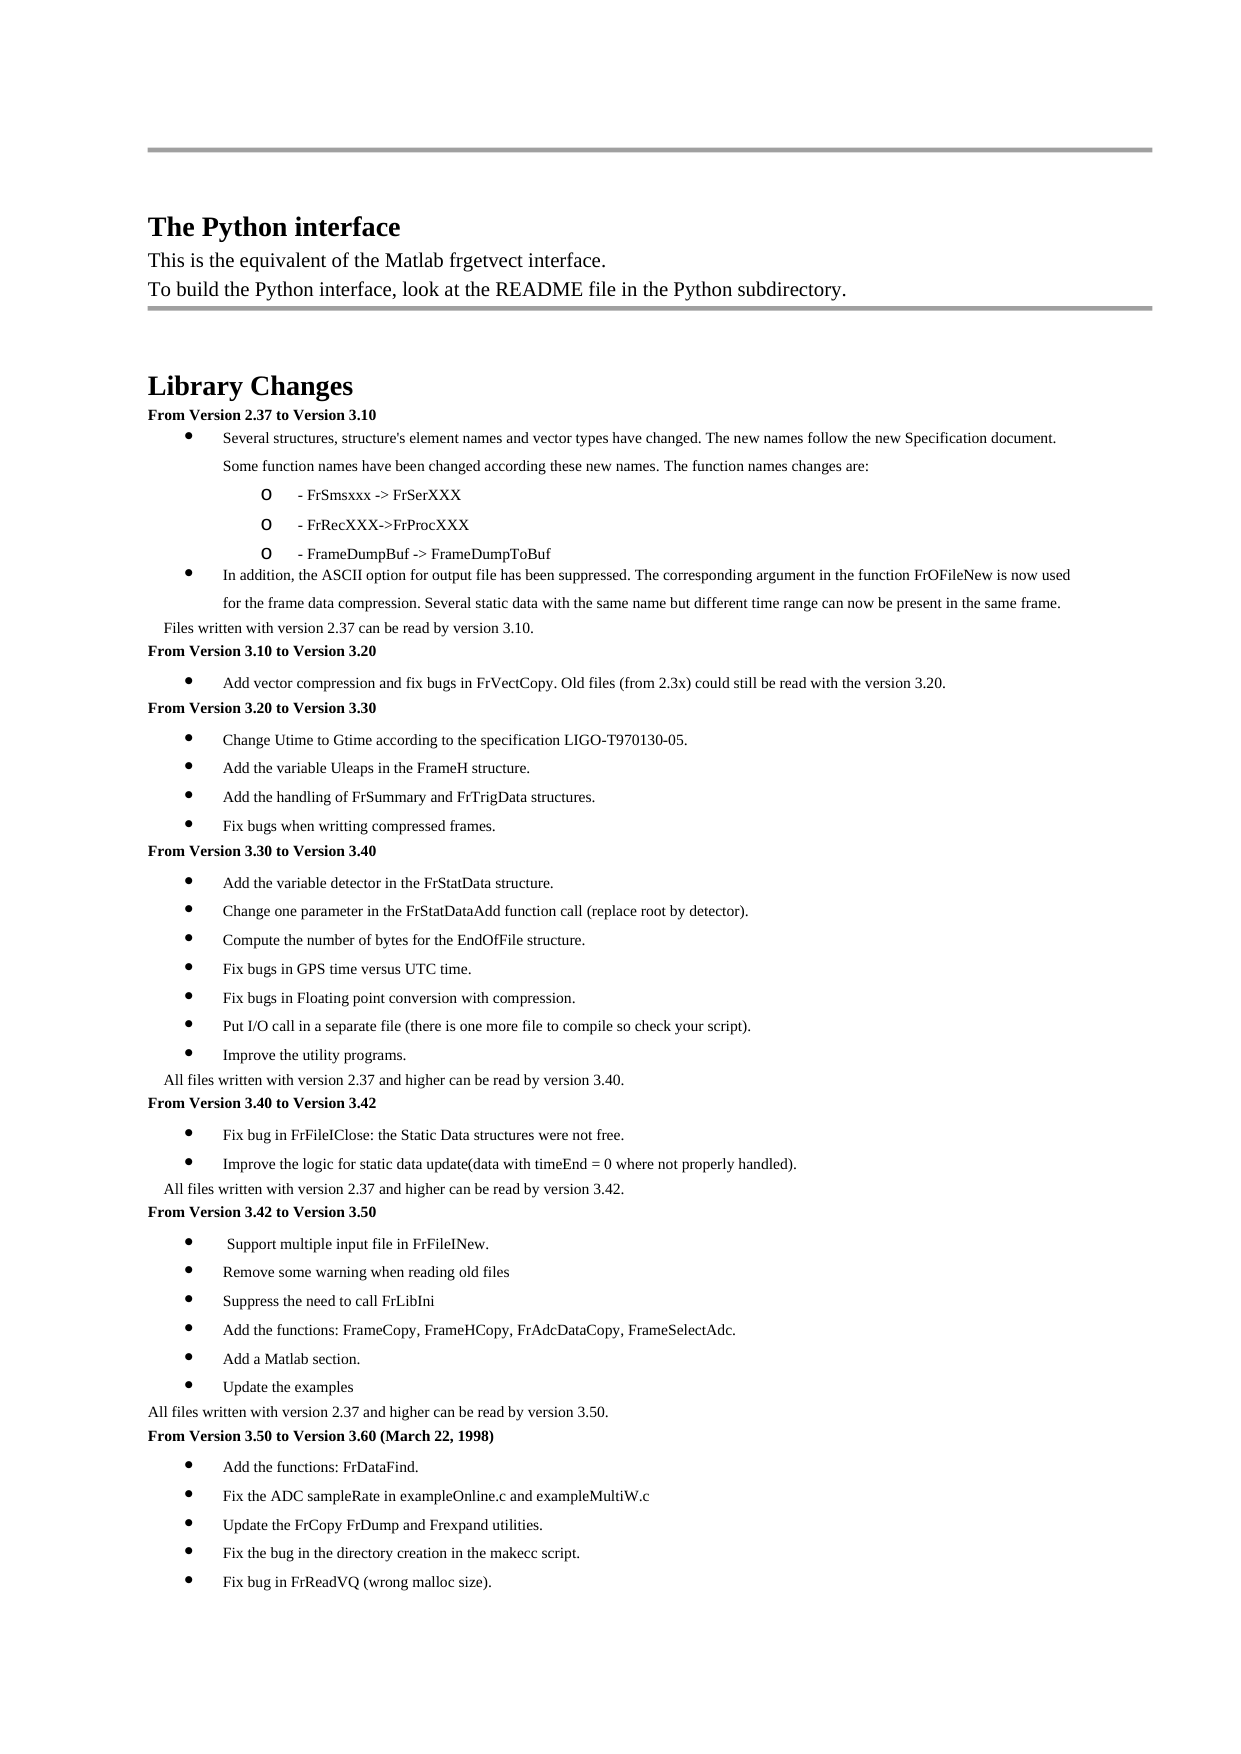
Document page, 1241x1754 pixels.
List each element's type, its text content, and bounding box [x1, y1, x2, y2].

list Add the handling of FrSummary and FrTrigData structures. [185, 779, 1093, 808]
list Add a Matlab section. [185, 1341, 1093, 1369]
list Change one parameter in the FrStatDataAdd function call (replace root by detector). [185, 893, 1093, 922]
list - FrSmsxxx -> FrSerXXX [260, 477, 1093, 507]
subtitle From Version 3.20 to Version 3.30 [148, 698, 1093, 716]
list - FrameDumpBuf -> FrameDumpToBuf [260, 536, 1093, 566]
subtitle From Version 3.40 to Version 3.42 [148, 1094, 1093, 1112]
subtitle From Version 3.50 to Version 3.60 (March 22, 1998) [148, 1426, 1093, 1444]
subtitle From Version 3.30 to Version 3.40 [148, 842, 1093, 859]
text To build the Python interface, look at the README file in the Python subdirectory. [148, 277, 1093, 301]
list Several structures, structure's element names and vector types have changed. The new names follow the new Specification document. Some function names have been changed according these new names. The function names changes are: [185, 429, 1093, 477]
text All files written with version 2.37 and higher can be read by version 3.42. [148, 1180, 1093, 1198]
subtitle The Python interface [148, 210, 1093, 243]
list Suppress the need to call FrLibIni [185, 1283, 1093, 1312]
list Improve the utility programs. [185, 1037, 1093, 1066]
list Improve the logic for static data update(data with timeEnd = 0 where not properly handled). [185, 1146, 1093, 1174]
list Fix bug in FrReadVQ (wrong malloc size). [185, 1564, 1093, 1593]
list Fix bugs in GPS time versus UTC time. [185, 951, 1093, 980]
list Add the variable Uleaps in the FrameH structure. [185, 750, 1093, 779]
subtitle From Version 3.42 to Version 3.50 [148, 1203, 1093, 1221]
list Add the functions: FrDataFind. [185, 1449, 1093, 1478]
list Fix bugs when writting compressed frames. [185, 808, 1093, 837]
list Remove some warning when reading old files [185, 1254, 1093, 1283]
list In addition, the ASCII option for output file has been suppressed. The corresponding argument in the function FrOFileNew is now used for the frame data compression. Several static data with the same name but different time range can now be present in the same frame. [185, 566, 1093, 613]
list Change Utime to Gtime according to the specification LIGO-T970130-05. [185, 722, 1093, 750]
text Files written with version 2.37 can be read by version 3.10. [148, 619, 1093, 637]
list Fix bugs in Floating point conversion with compression. [185, 980, 1093, 1008]
subtitle From Version 2.37 to Version 3.10 [148, 406, 1093, 424]
list Fix bug in FrFileIClose: the Static Data structures were not free. [185, 1117, 1093, 1146]
text All files written with version 2.37 and higher can be read by version 3.50. [148, 1403, 1093, 1421]
list Add vector compression and fix bugs in FrVectCopy. Old files (from 2.3x) could still be read with the version 3.20. [185, 665, 1093, 693]
list Add the functions: FrameCopy, FrameHCopy, FrAdcDataCopy, FrameSelectAdc. [185, 1312, 1093, 1341]
list Put I/O call in a separate file (there is one more file to compile so check your script). [185, 1008, 1093, 1037]
list Support multiple input file in FrFileINew. [185, 1226, 1093, 1254]
text This is the equivalent of the Matlab frgetvect interface. [148, 248, 1093, 272]
list Compute the number of bytes for the EndOfFile structure. [185, 922, 1093, 951]
text All files written with version 2.37 and higher can be read by version 3.40. [148, 1071, 1093, 1089]
list Update the FrCopy FrDump and Frexpand utilities. [185, 1507, 1093, 1536]
list Add the variable detector in the FrStatData structure. [185, 865, 1093, 893]
list Fix the ADC sampleRate in exampleOnline.c and exampleMultiW.c [185, 1478, 1093, 1507]
list Fix the bug in the directory creation in the makecc script. [185, 1536, 1093, 1564]
list - FrRecXXX->FrProcXXX [260, 507, 1093, 536]
subtitle From Version 3.10 to Version 3.20 [148, 642, 1093, 659]
subtitle Library Changes [148, 369, 1093, 401]
list Update the examples [185, 1369, 1093, 1398]
